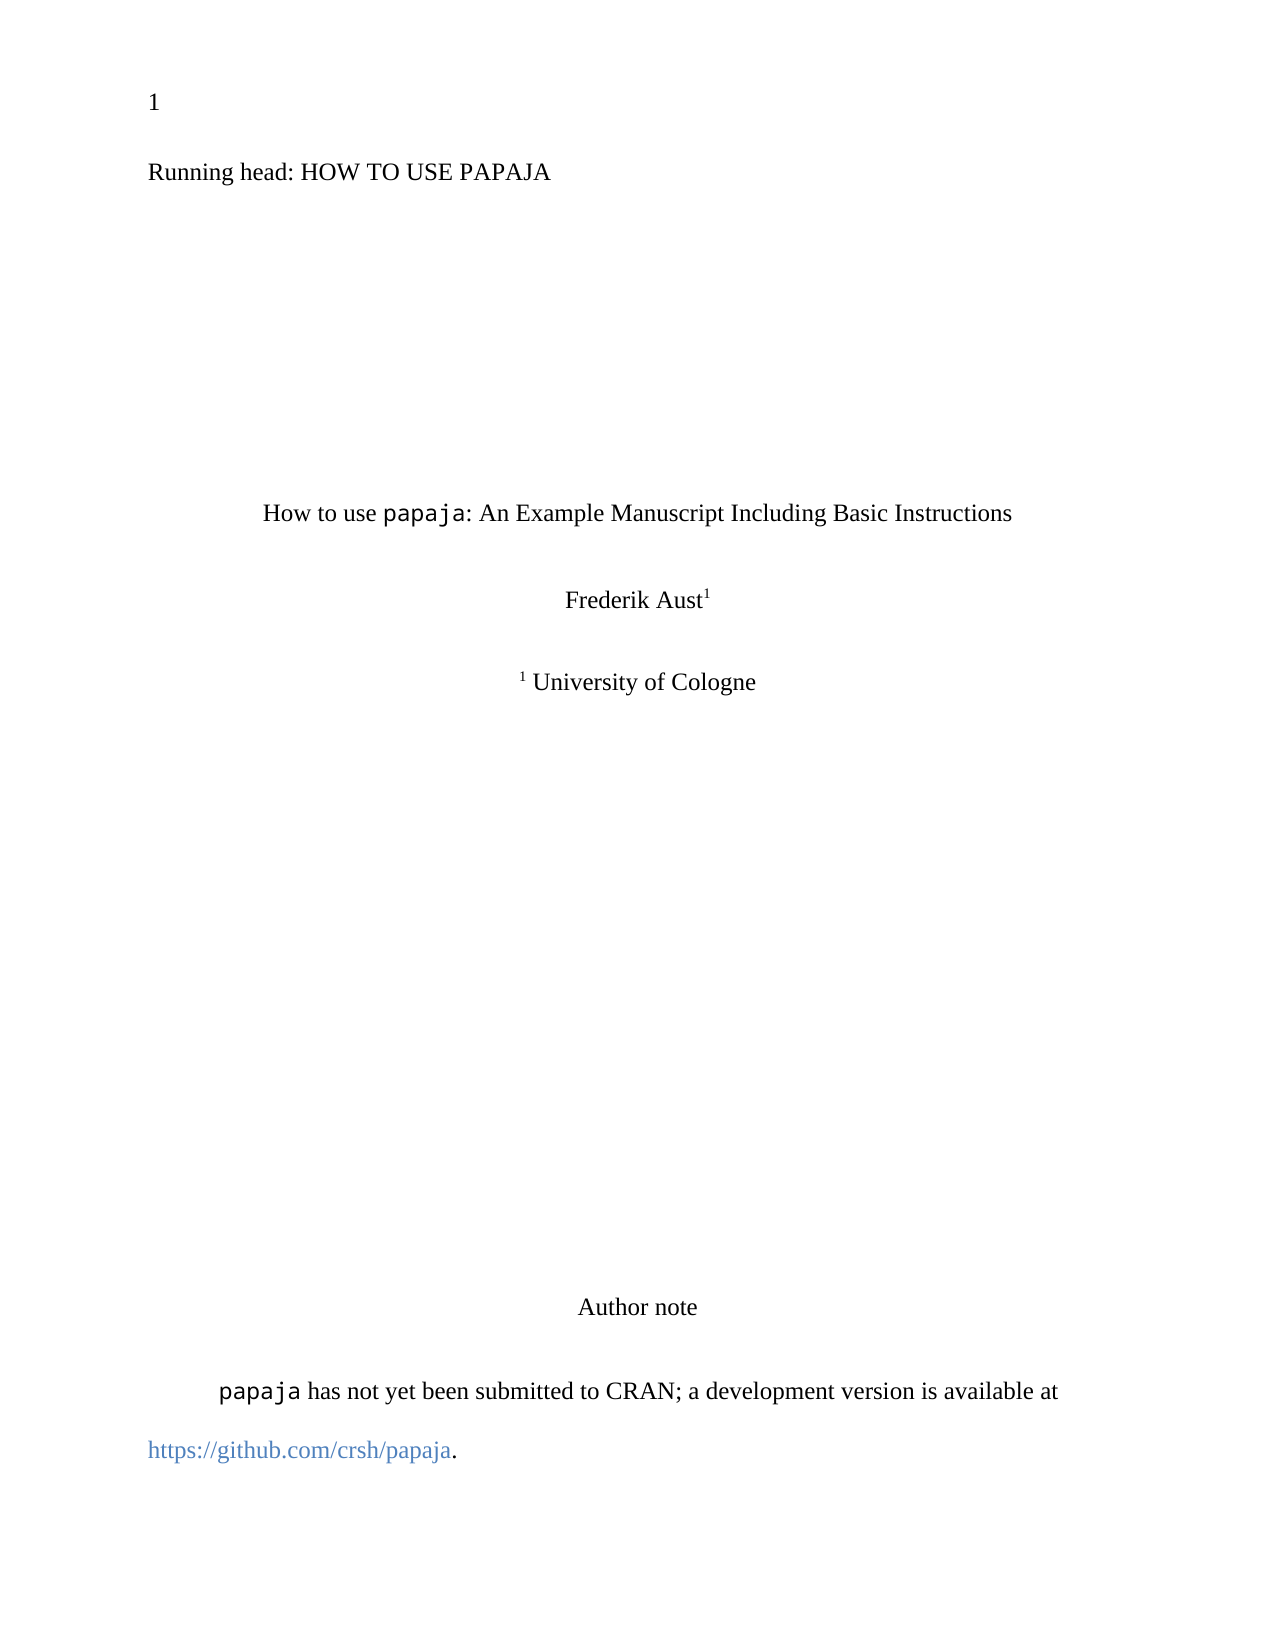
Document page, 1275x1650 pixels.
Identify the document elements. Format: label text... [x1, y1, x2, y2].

text papaja has not yet been submitted to CRAN; a development version is available at https://github.com/crsh/papaja. [148, 1375, 1127, 1464]
text 1 University of Cologne [148, 667, 1127, 696]
text Author note [148, 1292, 1127, 1321]
text Frederik Aust1 [148, 585, 1127, 614]
title How to use papaja: An Example Manuscript Including Basic Instructions [148, 497, 1127, 529]
